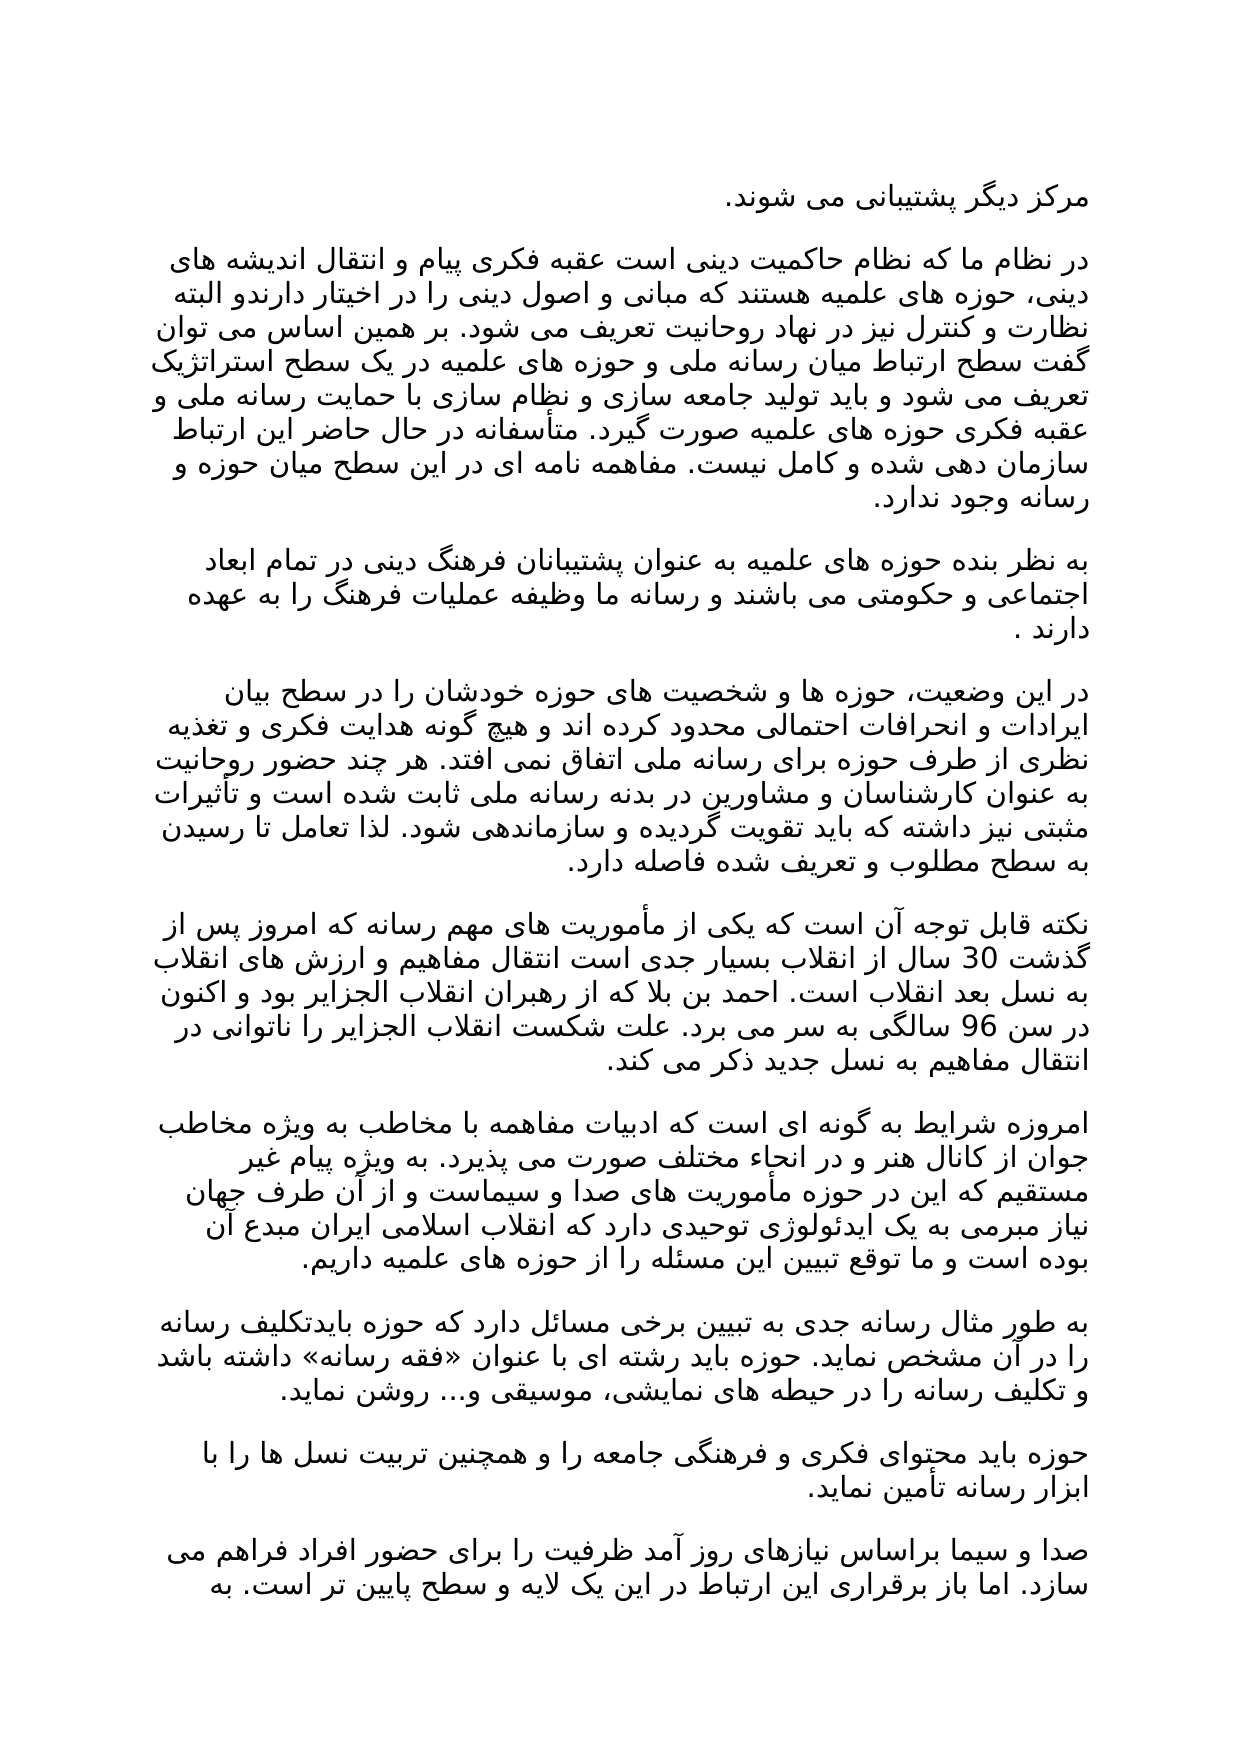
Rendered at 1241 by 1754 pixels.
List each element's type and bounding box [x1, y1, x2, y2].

table_header [150, 150, 1090, 1601]
